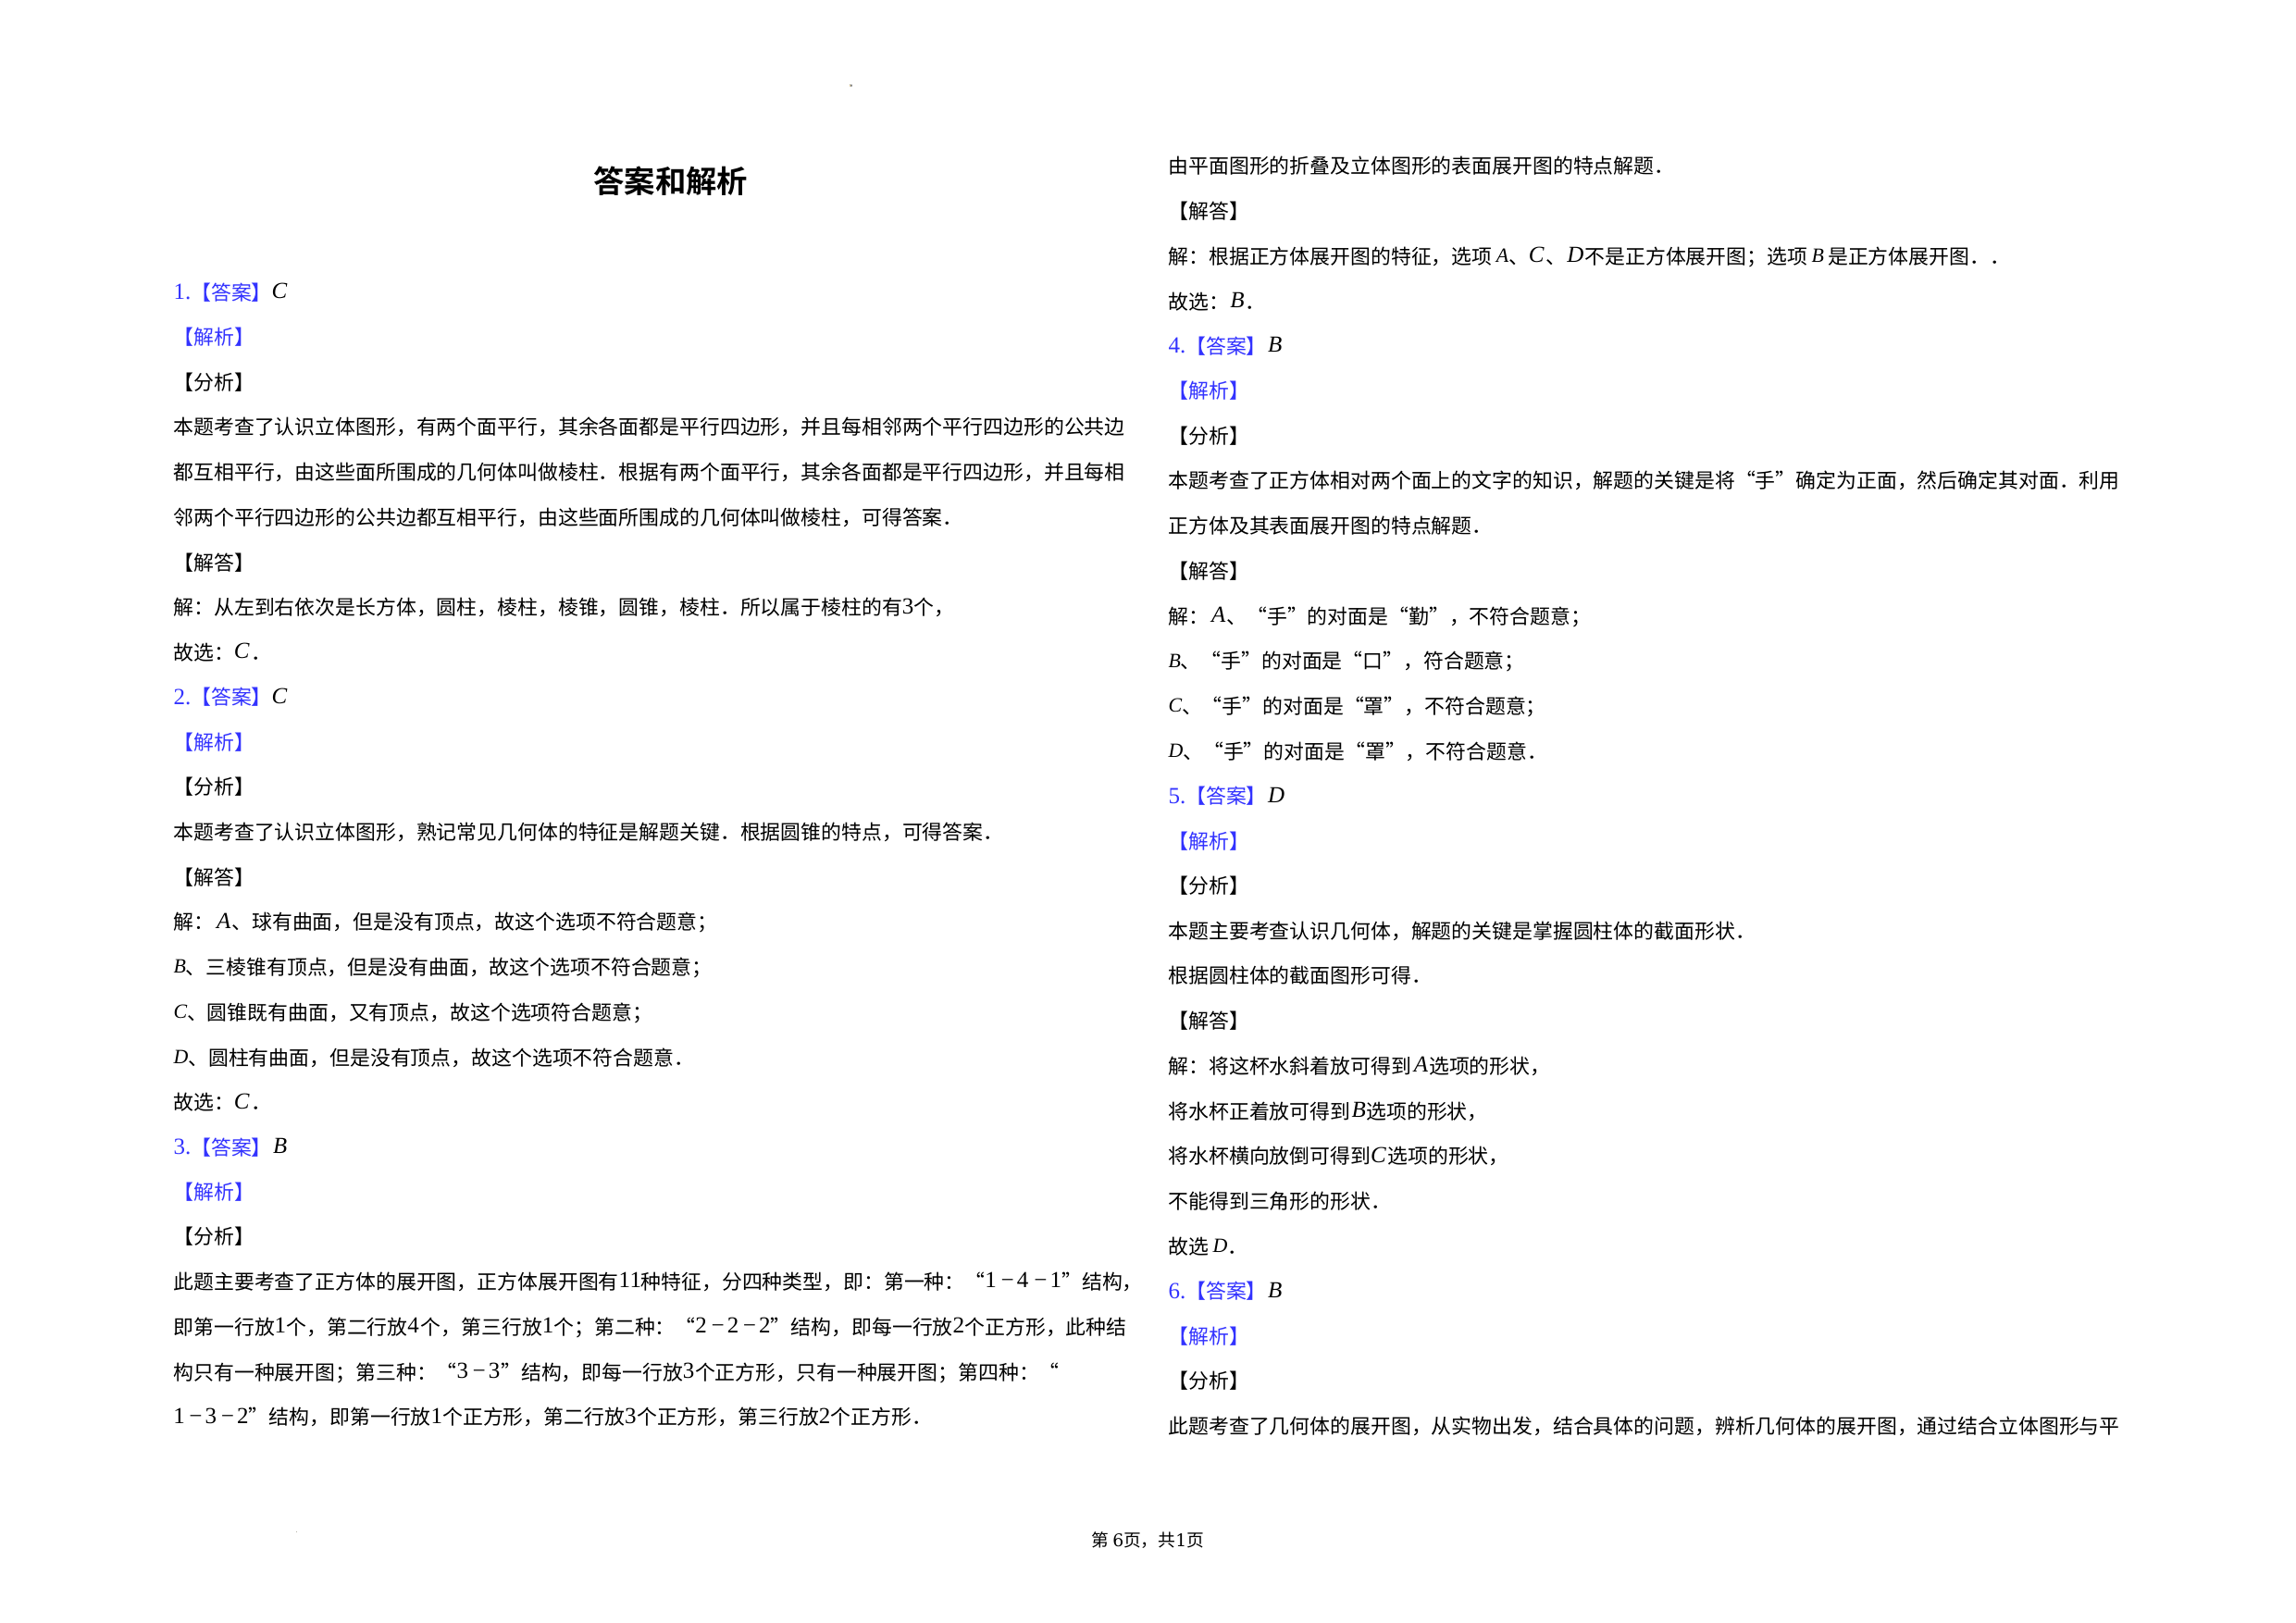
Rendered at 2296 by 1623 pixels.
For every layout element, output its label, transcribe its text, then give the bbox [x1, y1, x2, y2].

list 【分析】 本题考查了认识立体图形，有两个面平行，其余各面都是平行四边形，并且每相邻两个平行四边形的公共边都互相平行，由这些面所围成的几何体叫做棱柱．根据有两个面平行，其余各面都是平行四边形，并且每相邻两个平行四边形的公共边都互相平行，由这些面所围成的几何体叫做棱柱，可得答案． 【解答】 解：从左到右依次是长方体，圆柱，棱柱，棱锥，圆锥，棱柱．所以属于棱柱的有个， 故选：． [173, 365, 1127, 666]
list 4.【答案】 [1168, 330, 2122, 360]
list 6.【答案】 [1168, 1275, 2122, 1305]
list 【分析】 本题主要考查认识几何体，解题的关键是掌握圆柱体的截面形状． 根据圆柱体的截面图形可得． 【解答】 解：将这杯水斜着放可得到选项的形状， 将水杯正着放可得到选项的形状， 将水杯横向放倒可得到选项的形状， 不能得到三角形的形状． 故选D． [1168, 869, 2122, 1260]
list 【解析】 [1168, 824, 2122, 855]
list 5.【答案】 [1168, 780, 2122, 810]
list 1.【答案】 [173, 276, 1127, 306]
list 【分析】 此题主要考查了正方体的展开图，正方体展开图有种特征，分四种类型，即：第一种：“”结构，即第一行放个，第二行放个，第三行放个；第二种：“”结构，即每一行放个正方形，此种结构只有一种展开图；第三种：“”结构，即每一行放个正方形，只有一种展开图；第四种：“”结构，即第一行放个正方形，第二行放个正方形，第三行放个正方形． 由平面图形的折叠及立体图形的表面展开图的特点解题． 【解答】 解：根据正方体展开图的特征，选项A、、不是正方体展开图；选项B是正方体展开图．． 故选：． [173, 1220, 1127, 1431]
list 【解析】 [173, 1176, 1127, 1206]
list 【分析】 本题考查了认识立体图形，熟记常见几何体的特征是解题关键．根据圆锥的特点，可得答案． 【解答】 解：、球有曲面，但是没有顶点，故这个选项不符合题意； B、三棱锥有顶点，但是没有曲面，故这个选项不符合题意； C、圆锥既有曲面，又有顶点，故这个选项符合题意； D、圆柱有曲面，但是没有顶点，故这个选项不符合题意． 故选：． [173, 771, 1127, 1116]
list 【解析】 [1168, 1319, 2122, 1350]
list 【分析】 此题考查了几何体的展开图，从实物出发，结合具体的问题，辨析几何体的展开图，通过结合立体图形与平面图形的转化，建立空间观念，是解决此类问题的关键． 由平面图形的折叠及正方体的展开图解题． [1168, 1364, 2122, 1440]
list 【解析】 [173, 725, 1127, 756]
list 【解析】 [173, 321, 1127, 351]
list 【分析】 此题主要考查了正方体的展开图，正方体展开图有种特征，分四种类型，即：第一种：“”结构，即第一行放个，第二行放个，第三行放个；第二种：“”结构，即每一行放个正方形，此种结构只有一种展开图；第三种：“”结构，即每一行放个正方形，只有一种展开图；第四种：“”结构，即第一行放个正方形，第二行放个正方形，第三行放个正方形． 由平面图形的折叠及立体图形的表面展开图的特点解题． 【解答】 解：根据正方体展开图的特征，选项A、、不是正方体展开图；选项B是正方体展开图．． 故选：． [1168, 150, 2122, 316]
list 2.【答案】 [173, 681, 1127, 711]
list 【分析】 本题考查了正方体相对两个面上的文字的知识，解题的关键是将“手”确定为正面，然后确定其对面．利用正方体及其表面展开图的特点解题． 【解答】 解：、“手”的对面是“勤”，不符合题意； B、“手”的对面是“口”，符合题意； C、“手”的对面是“罩”，不符合题意； D、“手”的对面是“罩”，不符合题意． [1168, 419, 2122, 765]
list 答案和解析 [214, 150, 1127, 210]
list 【解析】 [1168, 375, 2122, 404]
list 3.【答案】 [173, 1131, 1127, 1161]
